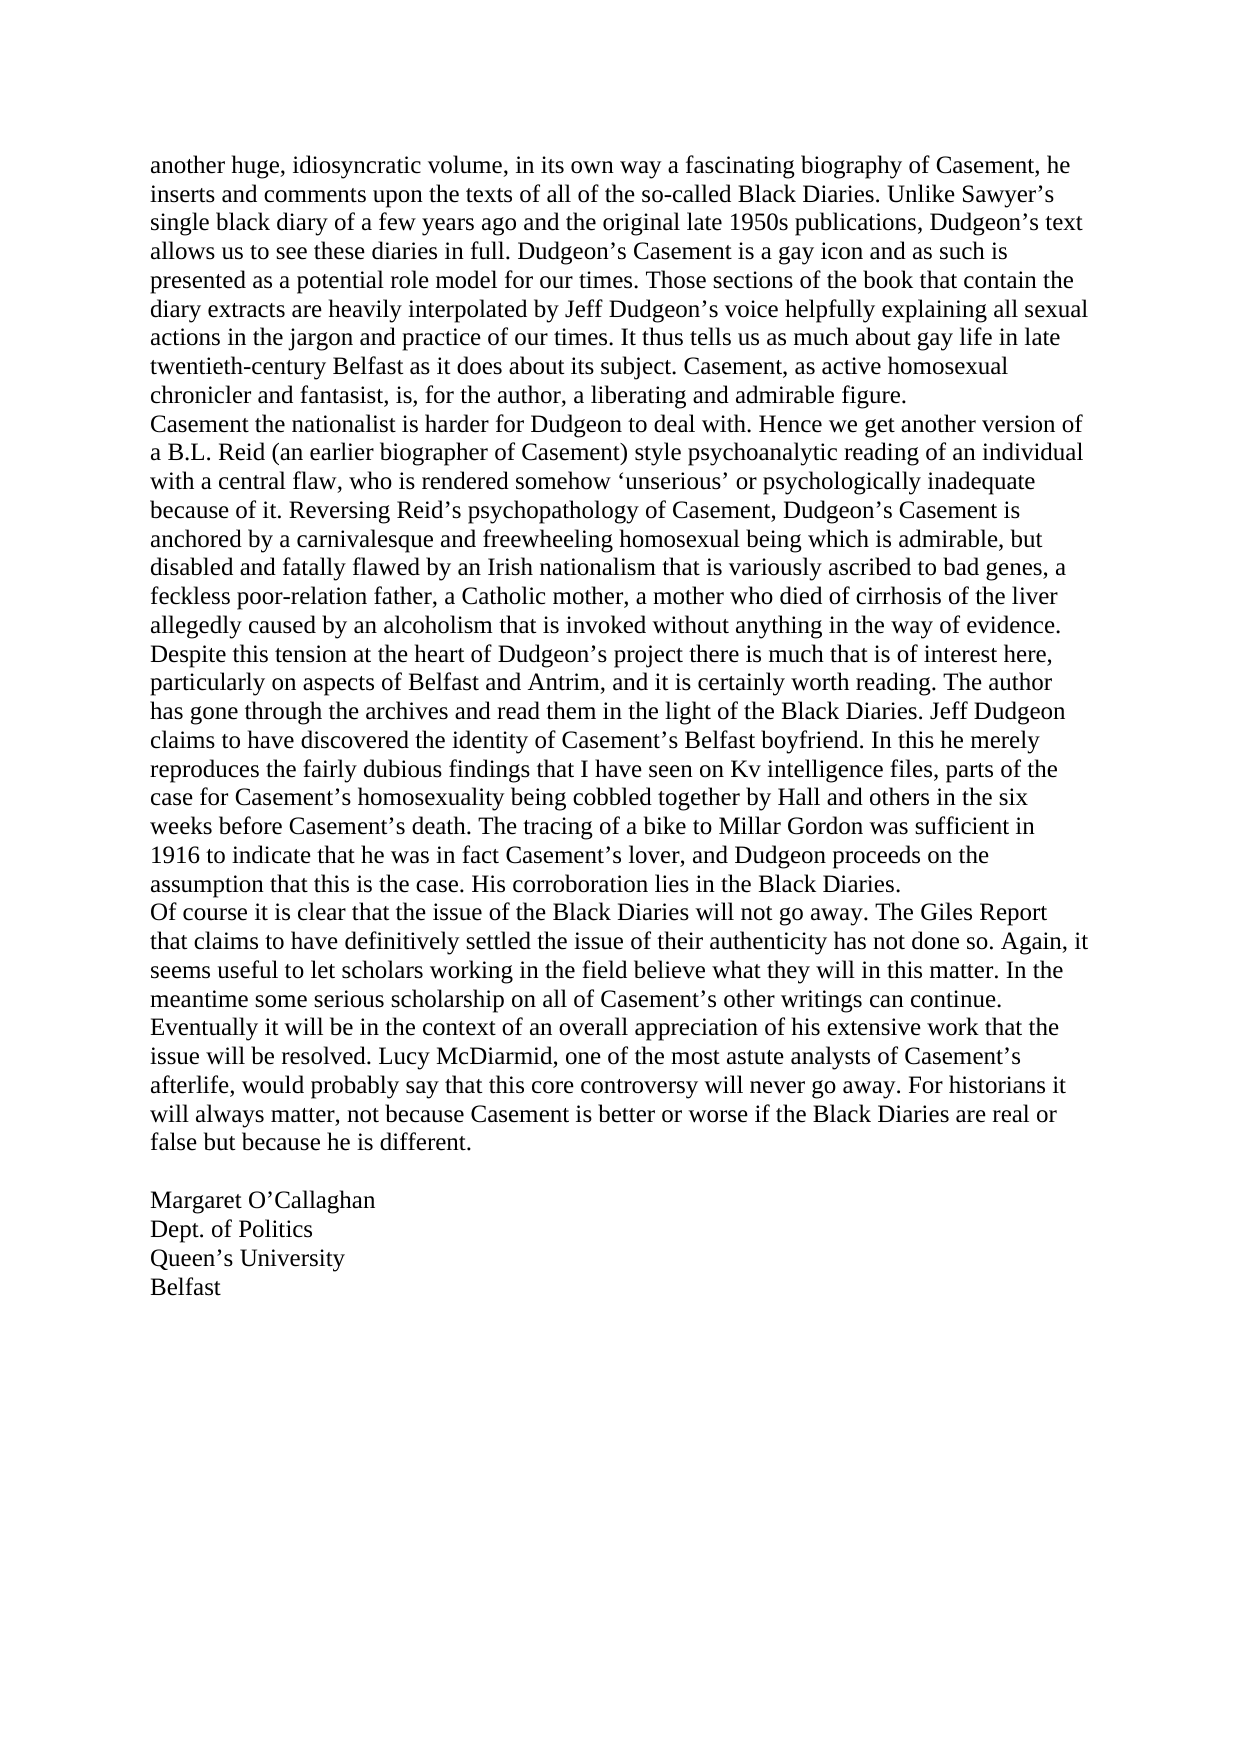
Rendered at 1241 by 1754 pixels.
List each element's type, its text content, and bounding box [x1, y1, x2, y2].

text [150, 150, 1090, 1156]
text Margaret O’Callaghan Dept. of Politics Queen’s University Belfast [150, 1185, 1090, 1300]
